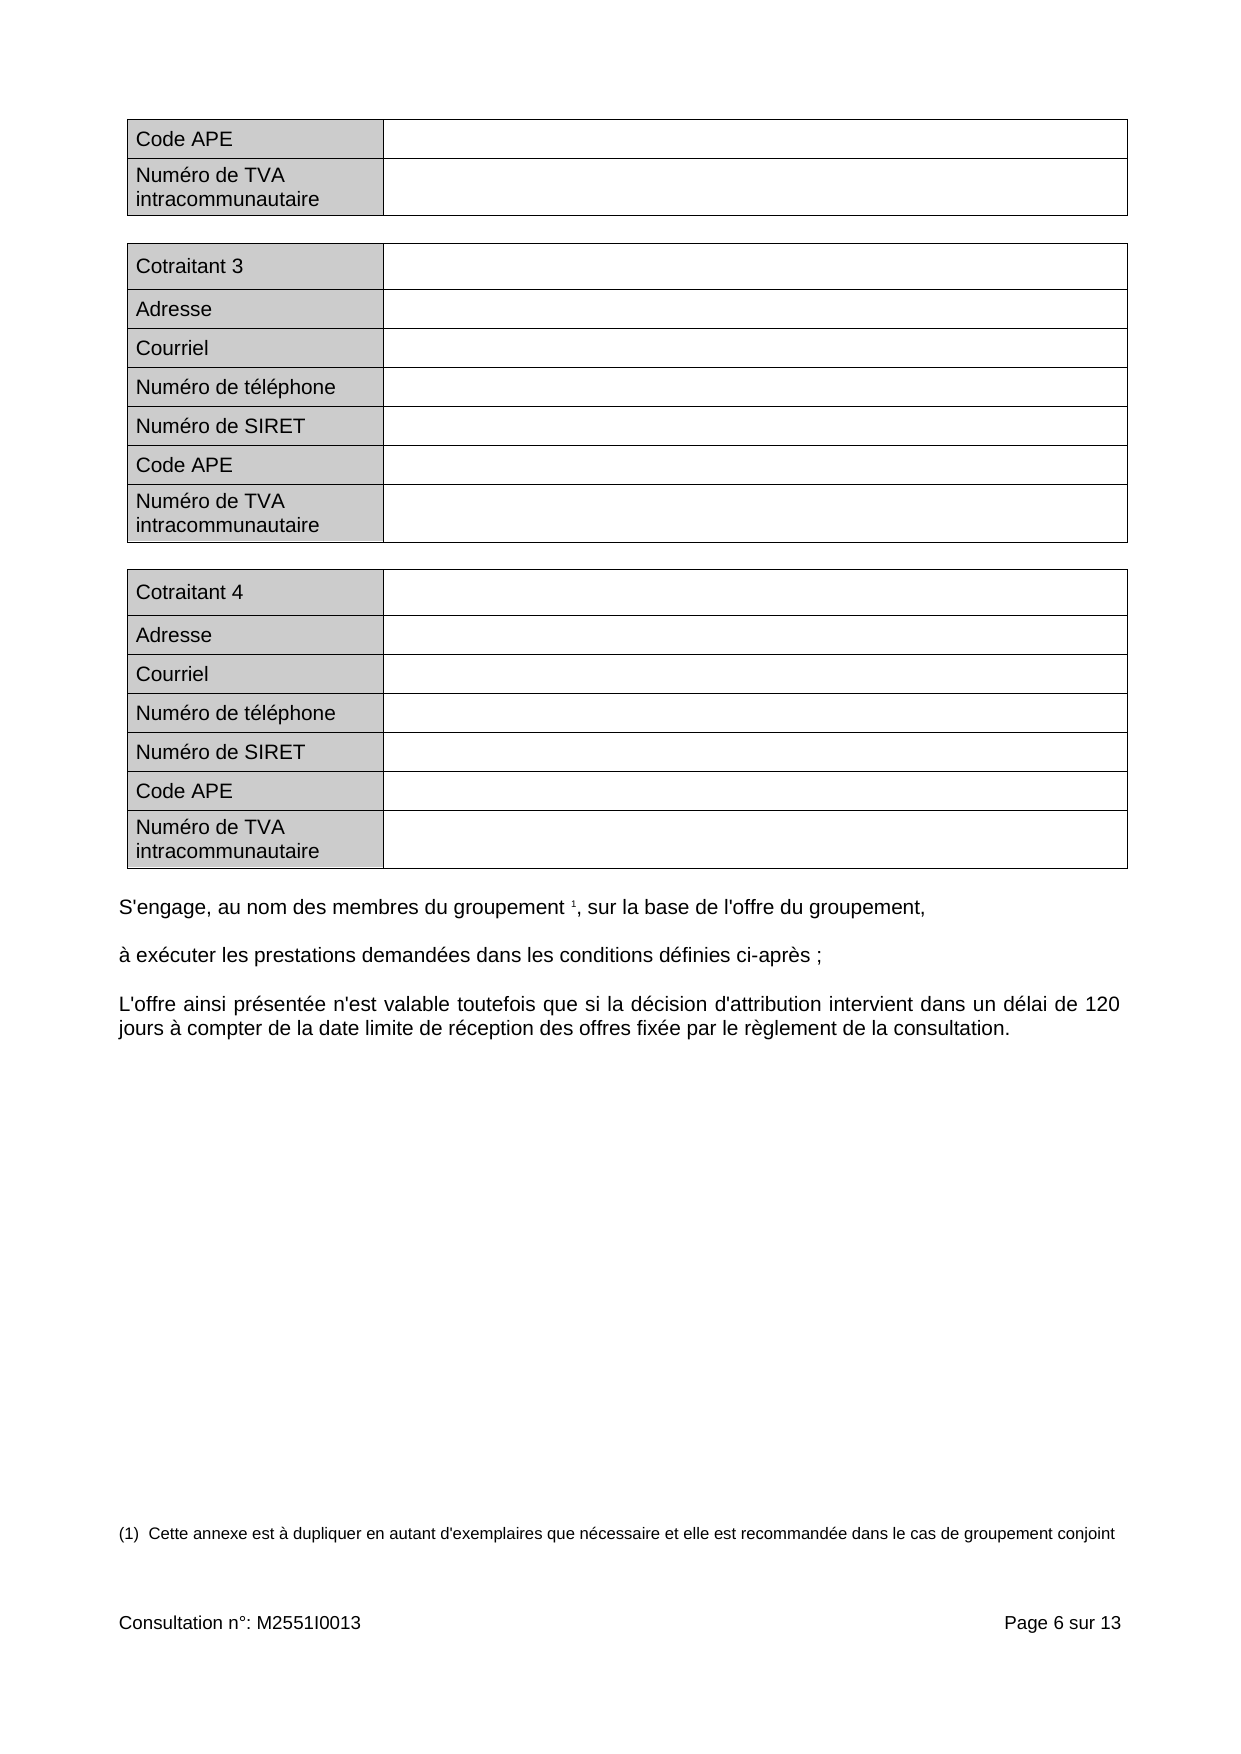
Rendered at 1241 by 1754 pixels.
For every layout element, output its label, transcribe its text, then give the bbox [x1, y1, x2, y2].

table_cell Numéro de SIRET [128, 733, 383, 771]
table_cell [384, 159, 1127, 215]
table_cell [384, 290, 1127, 328]
table_header Cotraitant 3 [128, 244, 383, 289]
text S'engage, au nom des membres du groupement 1, sur la base de l'offre du groupement, [119, 895, 1121, 919]
table_header [384, 244, 1127, 289]
table_cell Code APE [128, 120, 383, 158]
table_cell [384, 772, 1127, 810]
text à exécuter les prestations demandées dans les conditions définies ci-après ; [119, 943, 1121, 967]
table_cell Numéro de TVA intracommunautaire [128, 485, 383, 541]
table_cell [384, 485, 1127, 541]
table_cell [384, 446, 1127, 484]
table_cell Numéro de téléphone [128, 368, 383, 406]
table_cell [384, 616, 1127, 654]
table_cell Numéro de SIRET [128, 407, 383, 445]
table_cell [384, 655, 1127, 693]
table_cell Numéro de téléphone [128, 694, 383, 732]
table_cell [384, 368, 1127, 406]
table_cell [384, 407, 1127, 445]
table_cell Courriel [128, 655, 383, 693]
table_cell [384, 811, 1127, 867]
table_cell [384, 733, 1127, 771]
table_cell Numéro de TVA intracommunautaire [128, 159, 383, 215]
table_cell Adresse [128, 616, 383, 654]
table_cell [384, 120, 1127, 158]
table_cell Numéro de TVA intracommunautaire [128, 811, 383, 867]
table_cell Code APE [128, 772, 383, 810]
table_cell Adresse [128, 290, 383, 328]
table_header Cotraitant 4 [128, 570, 383, 615]
text L'offre ainsi présentée n'est valable toutefois que si la décision d'attribution intervient dans un délai de 120 jours à compter de la date limite de réception des offres fixée par le règlement de la consultation. [119, 992, 1121, 1040]
table_cell [384, 329, 1127, 367]
table_cell [384, 694, 1127, 732]
table_cell Courriel [128, 329, 383, 367]
table_cell Code APE [128, 446, 383, 484]
table_header [384, 570, 1127, 615]
